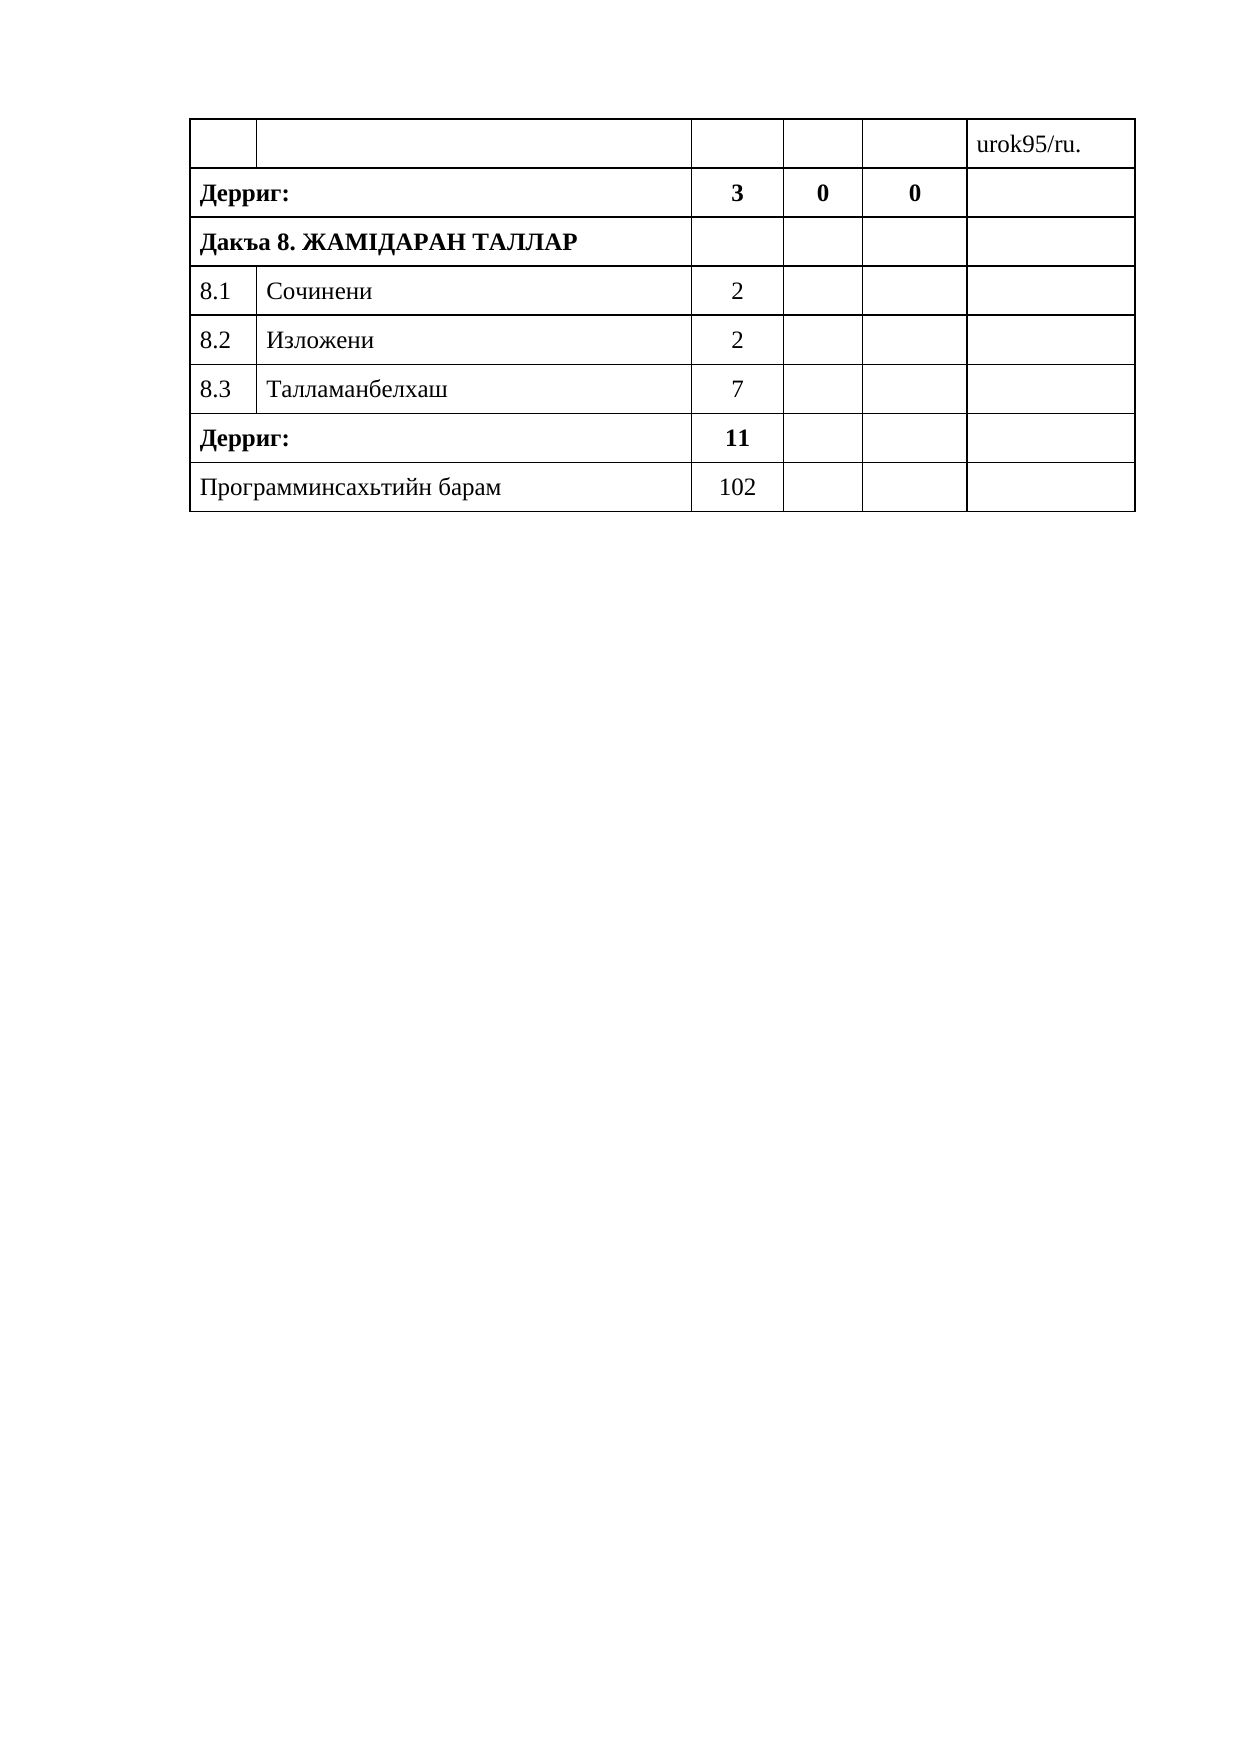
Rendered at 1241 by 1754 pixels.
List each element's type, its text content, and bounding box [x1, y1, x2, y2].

table_cell [968, 365, 1134, 412]
table_cell 3 [692, 169, 783, 216]
table_cell [863, 316, 966, 363]
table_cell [968, 120, 1134, 167]
table_cell [784, 365, 862, 412]
table_cell 8.1 [191, 267, 256, 314]
table_cell 0 [863, 169, 966, 216]
table_cell [968, 463, 1134, 511]
table_cell [784, 463, 862, 511]
table_cell 8.2 [191, 316, 256, 363]
table_cell [968, 218, 1134, 265]
table_cell Изложени [257, 316, 691, 363]
table_cell Дерриг: [191, 414, 691, 462]
table_cell 11 [692, 414, 783, 462]
table_cell 3 [692, 120, 783, 167]
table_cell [257, 120, 691, 167]
table_cell [863, 463, 966, 511]
table_cell Дакъа 8. ЖАМӀДАРАН ТАЛЛАР [191, 218, 691, 265]
table_cell 0 [784, 169, 862, 216]
table_cell Программинсахьтийн барам [191, 463, 691, 511]
table_cell [784, 267, 862, 314]
table_cell 0 [784, 120, 862, 167]
table_cell Сочинени [257, 267, 691, 314]
table_cell [968, 414, 1134, 462]
table_cell [784, 218, 862, 265]
table_cell [692, 218, 783, 265]
table_cell [968, 169, 1134, 216]
table_cell [784, 414, 862, 462]
table_cell 7 [692, 365, 783, 412]
table_cell [784, 316, 862, 363]
table_cell [863, 218, 966, 265]
table_cell [968, 316, 1134, 363]
table_cell [863, 414, 966, 462]
table_cell 0 [863, 120, 966, 167]
table_cell [863, 267, 966, 314]
table_cell [863, 365, 966, 412]
table_cell 2 [692, 267, 783, 314]
table_cell Дерриг: [191, 169, 691, 216]
table_cell [968, 267, 1134, 314]
table_cell 102 [692, 463, 783, 511]
table_cell 8.3 [191, 365, 256, 412]
table_cell Талламанбелхаш [257, 365, 691, 412]
table_cell 7.1 [191, 120, 256, 167]
table_cell 2 [692, 316, 783, 363]
